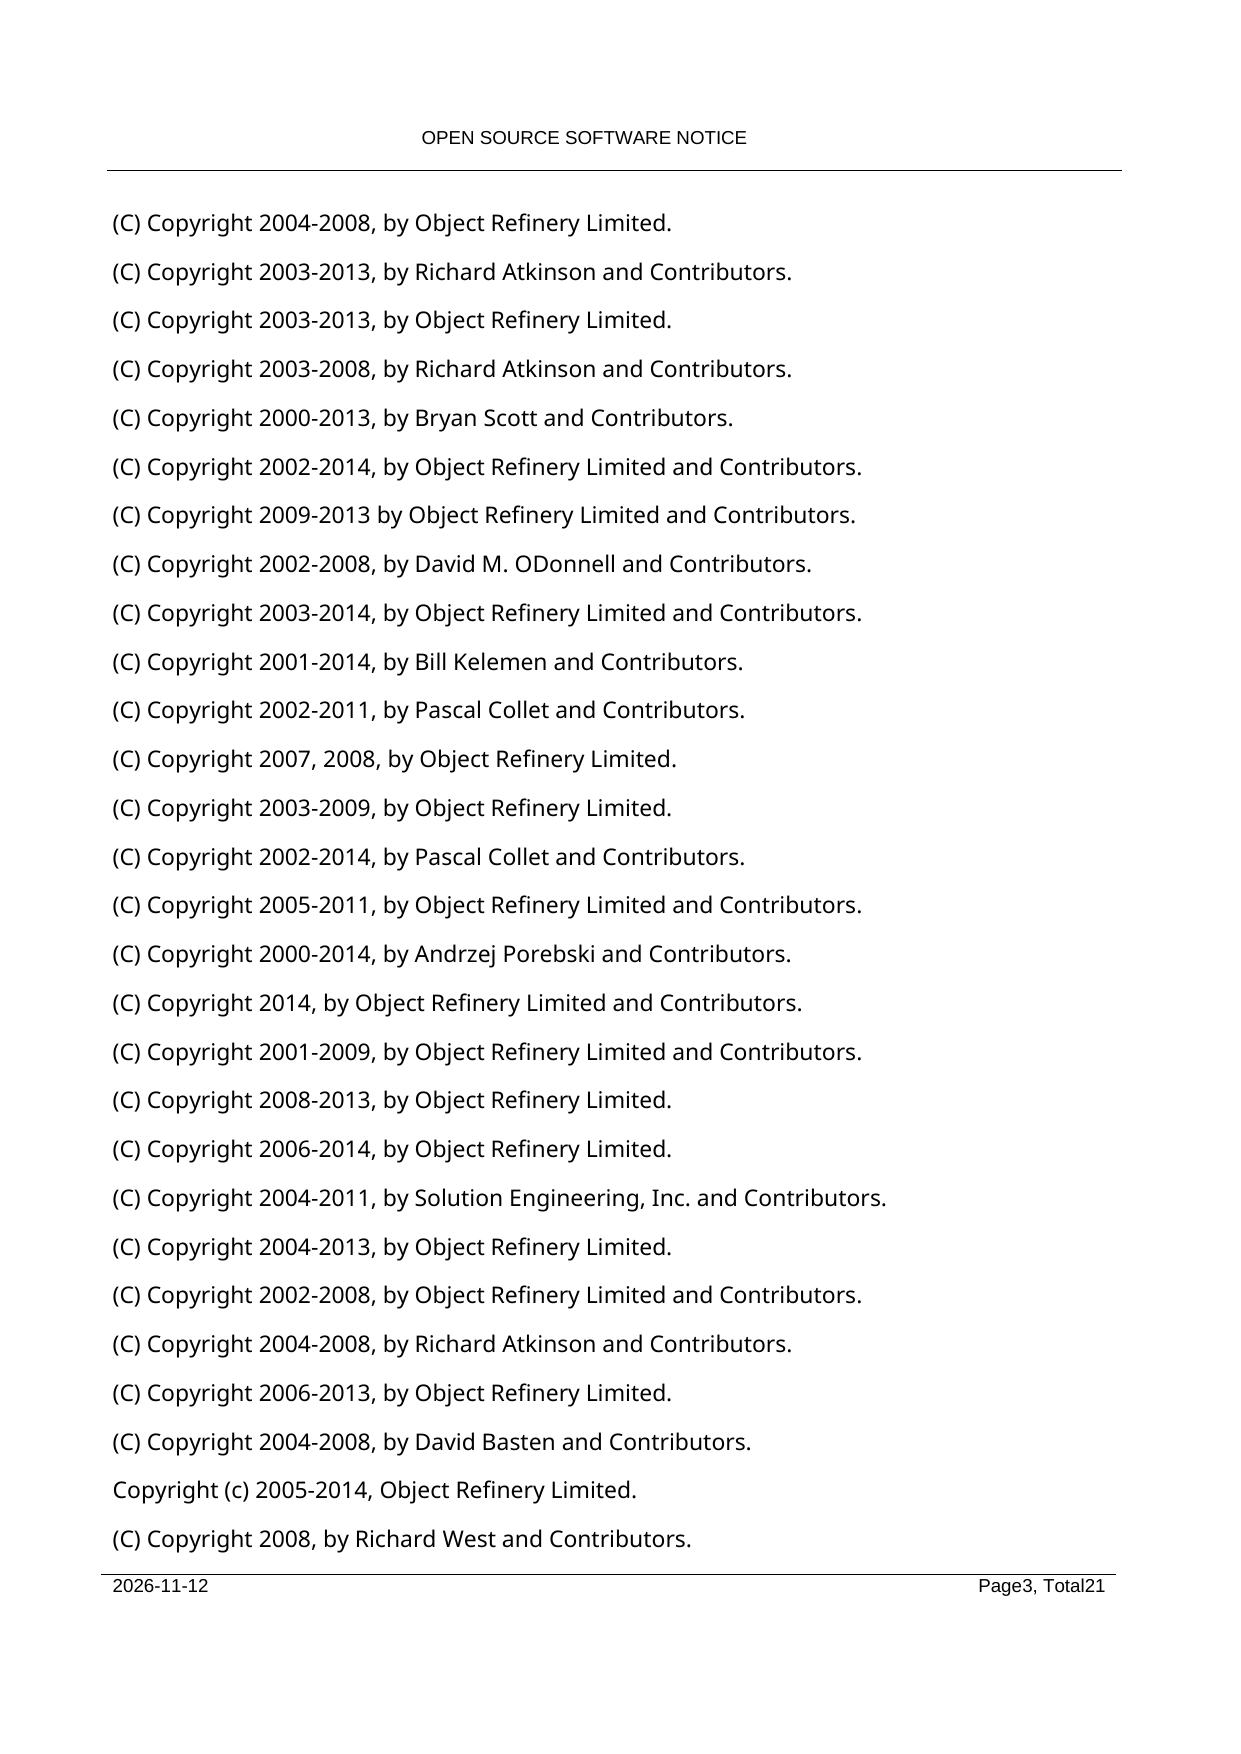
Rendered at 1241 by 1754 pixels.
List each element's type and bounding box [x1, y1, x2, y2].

text [112, 206, 1128, 1555]
